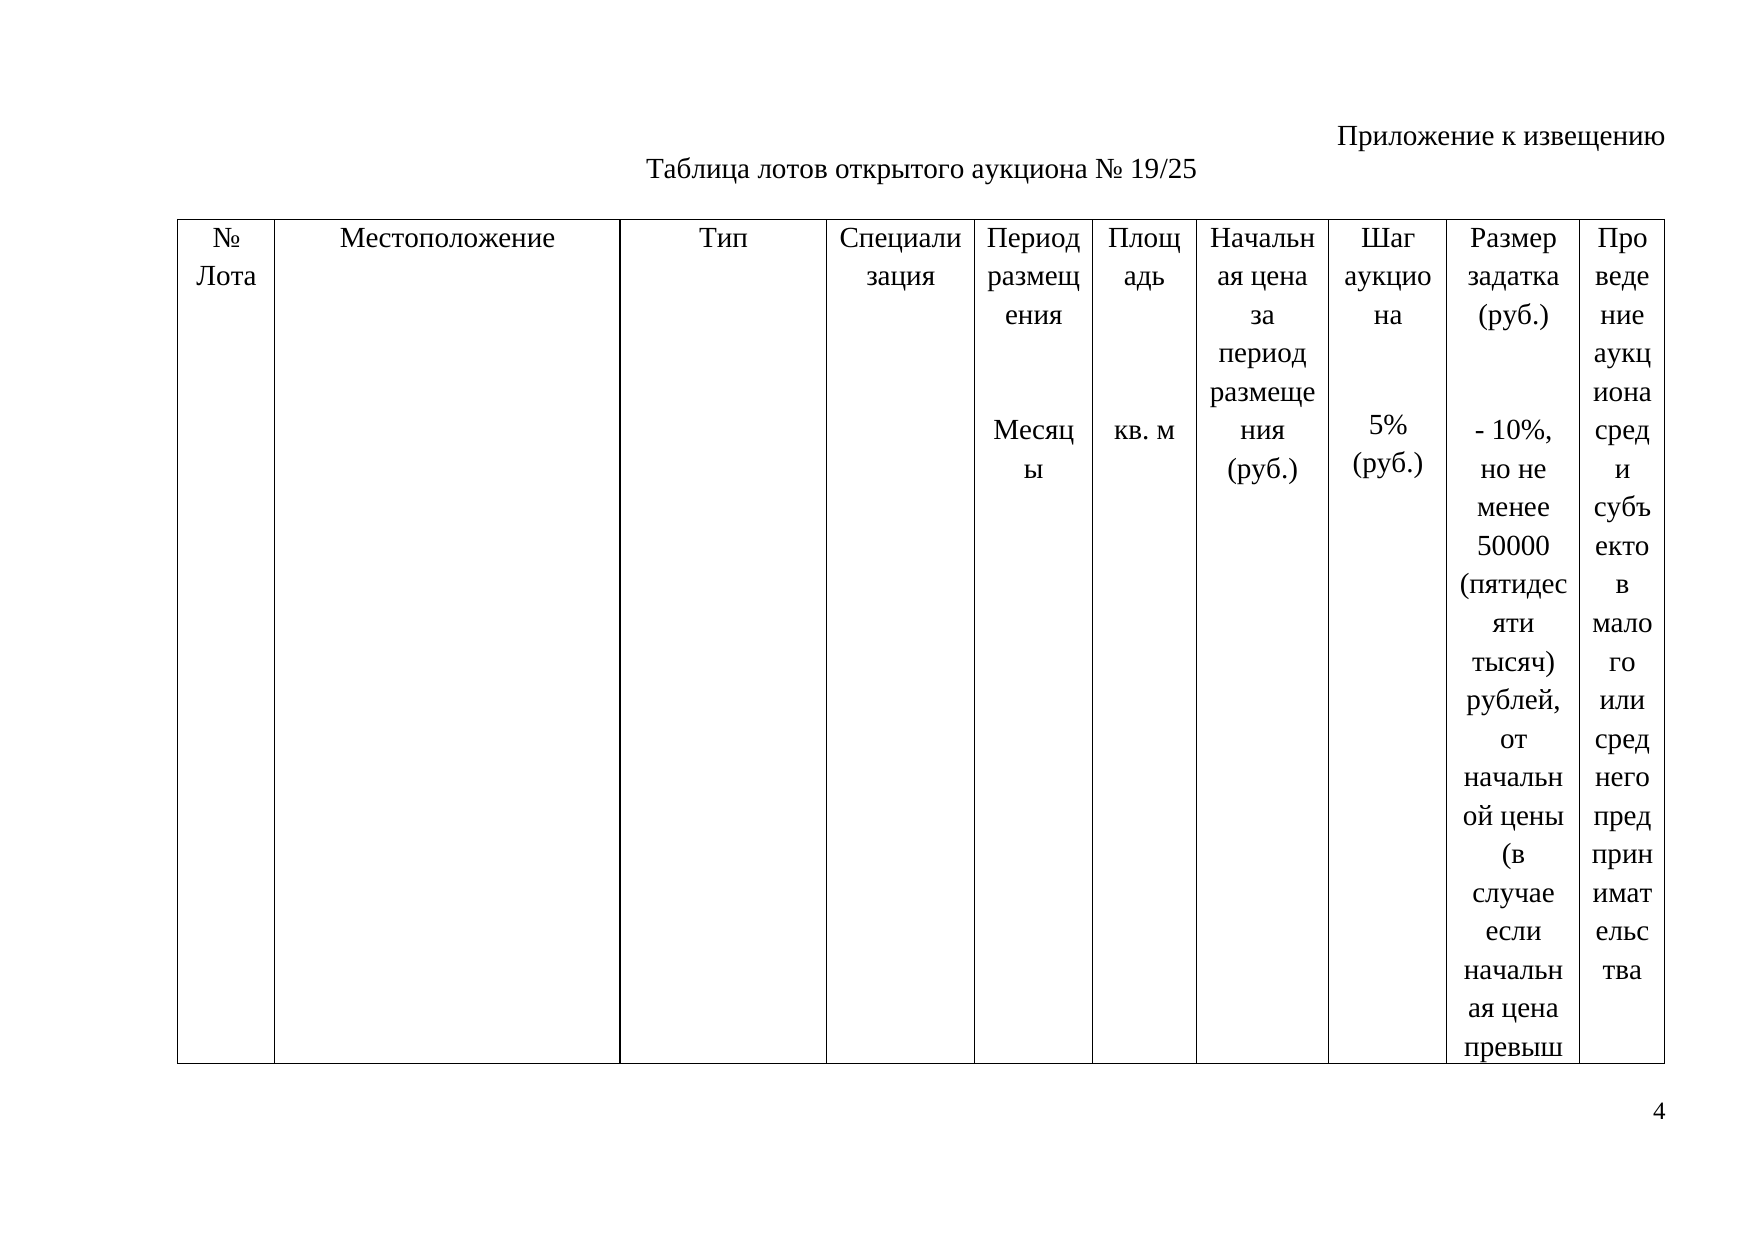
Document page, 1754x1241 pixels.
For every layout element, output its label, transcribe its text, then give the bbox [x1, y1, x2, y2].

text Приложение к извещению [177, 118, 1665, 152]
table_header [1447, 220, 1579, 1063]
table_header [1329, 220, 1446, 1063]
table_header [1580, 220, 1664, 1063]
table_header Тип [621, 220, 826, 1063]
table_header Площадь кв. м [1093, 220, 1196, 1063]
table_header Местоположение [275, 220, 619, 1063]
table_header Специализация [827, 220, 974, 1063]
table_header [1197, 220, 1328, 1063]
text Таблица лотов открытого аукциона № 19/25 [177, 152, 1665, 185]
table_header № Лота [178, 220, 274, 1063]
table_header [975, 220, 1092, 1063]
